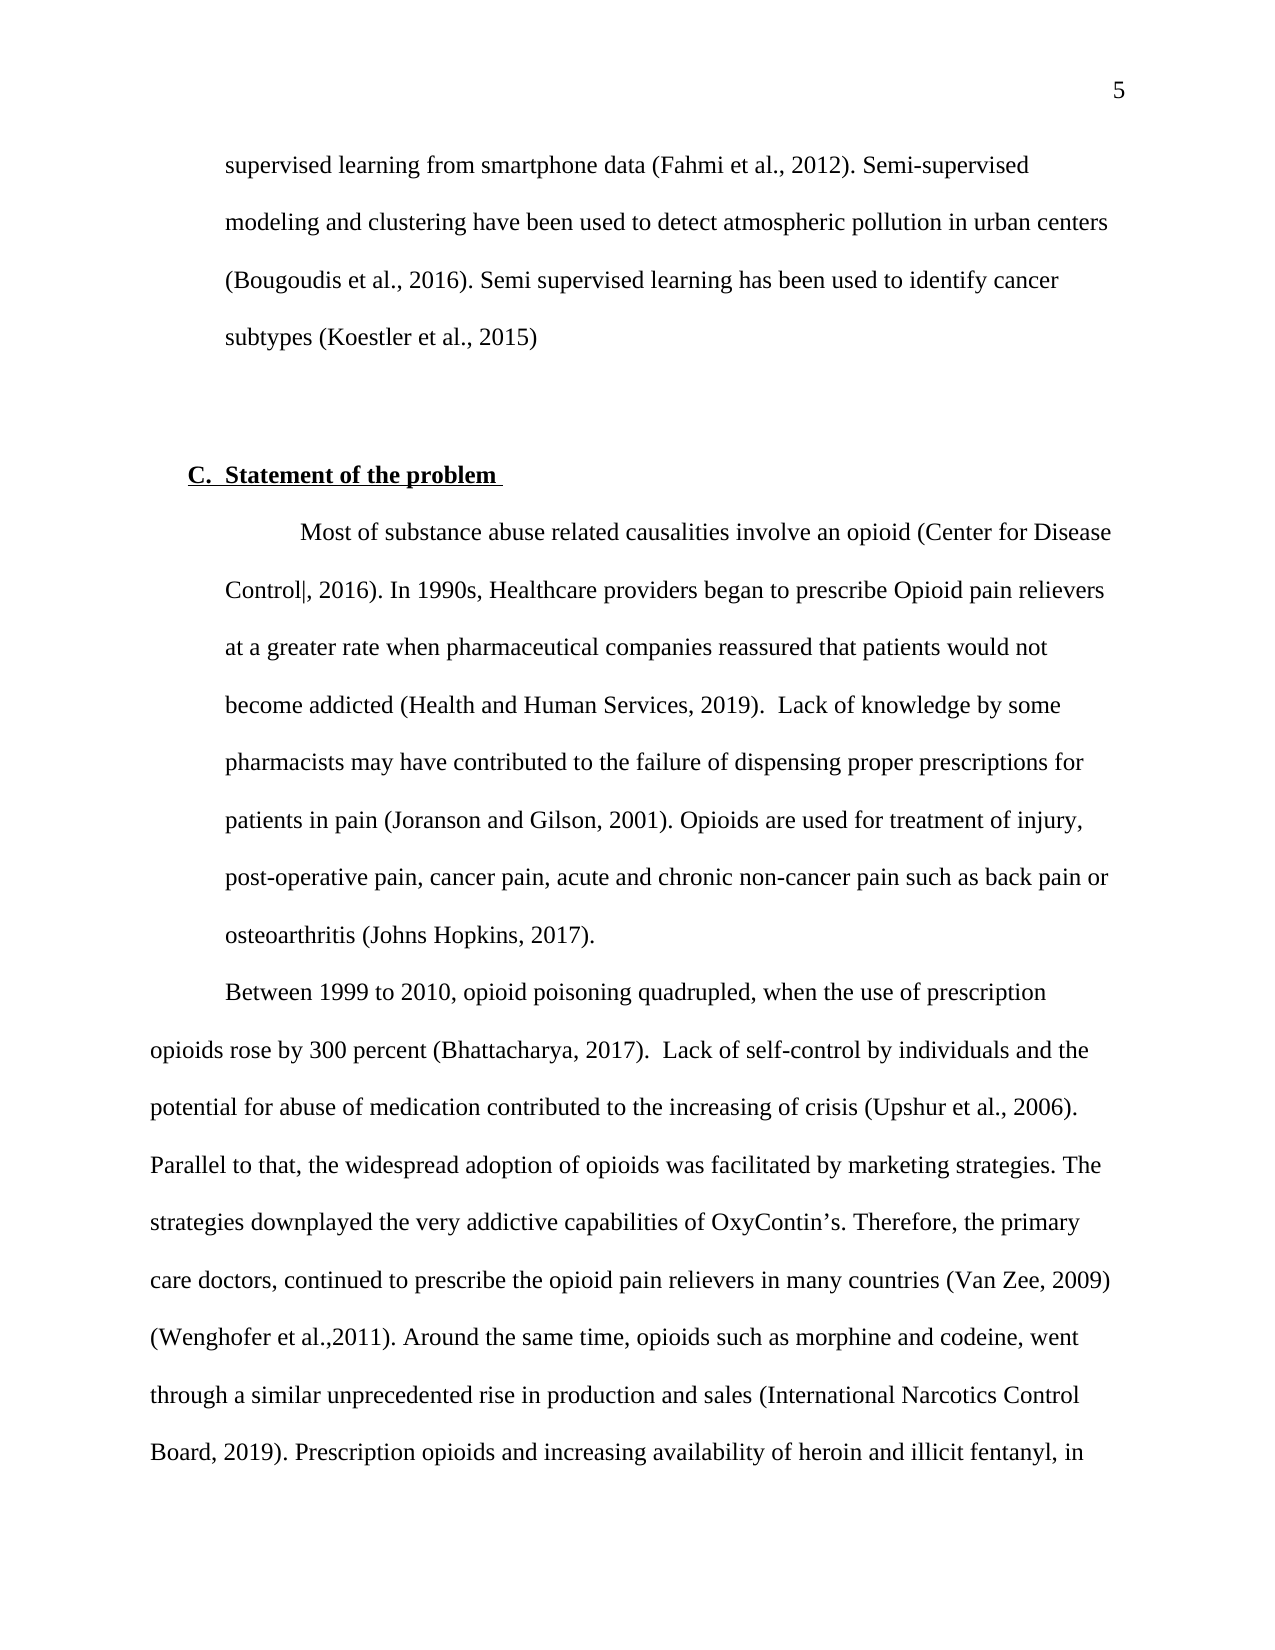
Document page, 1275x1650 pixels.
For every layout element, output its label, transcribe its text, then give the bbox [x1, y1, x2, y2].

subtitle Statement of the problem [187, 460, 1125, 488]
text Most of substance abuse related causalities involve an opioid (Center for Disease Control|, 2016). In 1990s, Healthcare providers began to prescribe Opioid pain relievers at a greater rate when pharmaceutical companies reassured that patients would not become addicted. Lack of knowledge by some pharmacists may have contributed to the failure of dispensing proper prescriptions for patients in pain (Joranson and Gilson, 2001). Opioids are used for treatment of injury, post-operative pain, cancer pain, acute and chronic non-cancer pain such as back pain or osteoarthritis. [225, 517, 1125, 948]
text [225, 150, 1125, 351]
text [150, 977, 1125, 1466]
